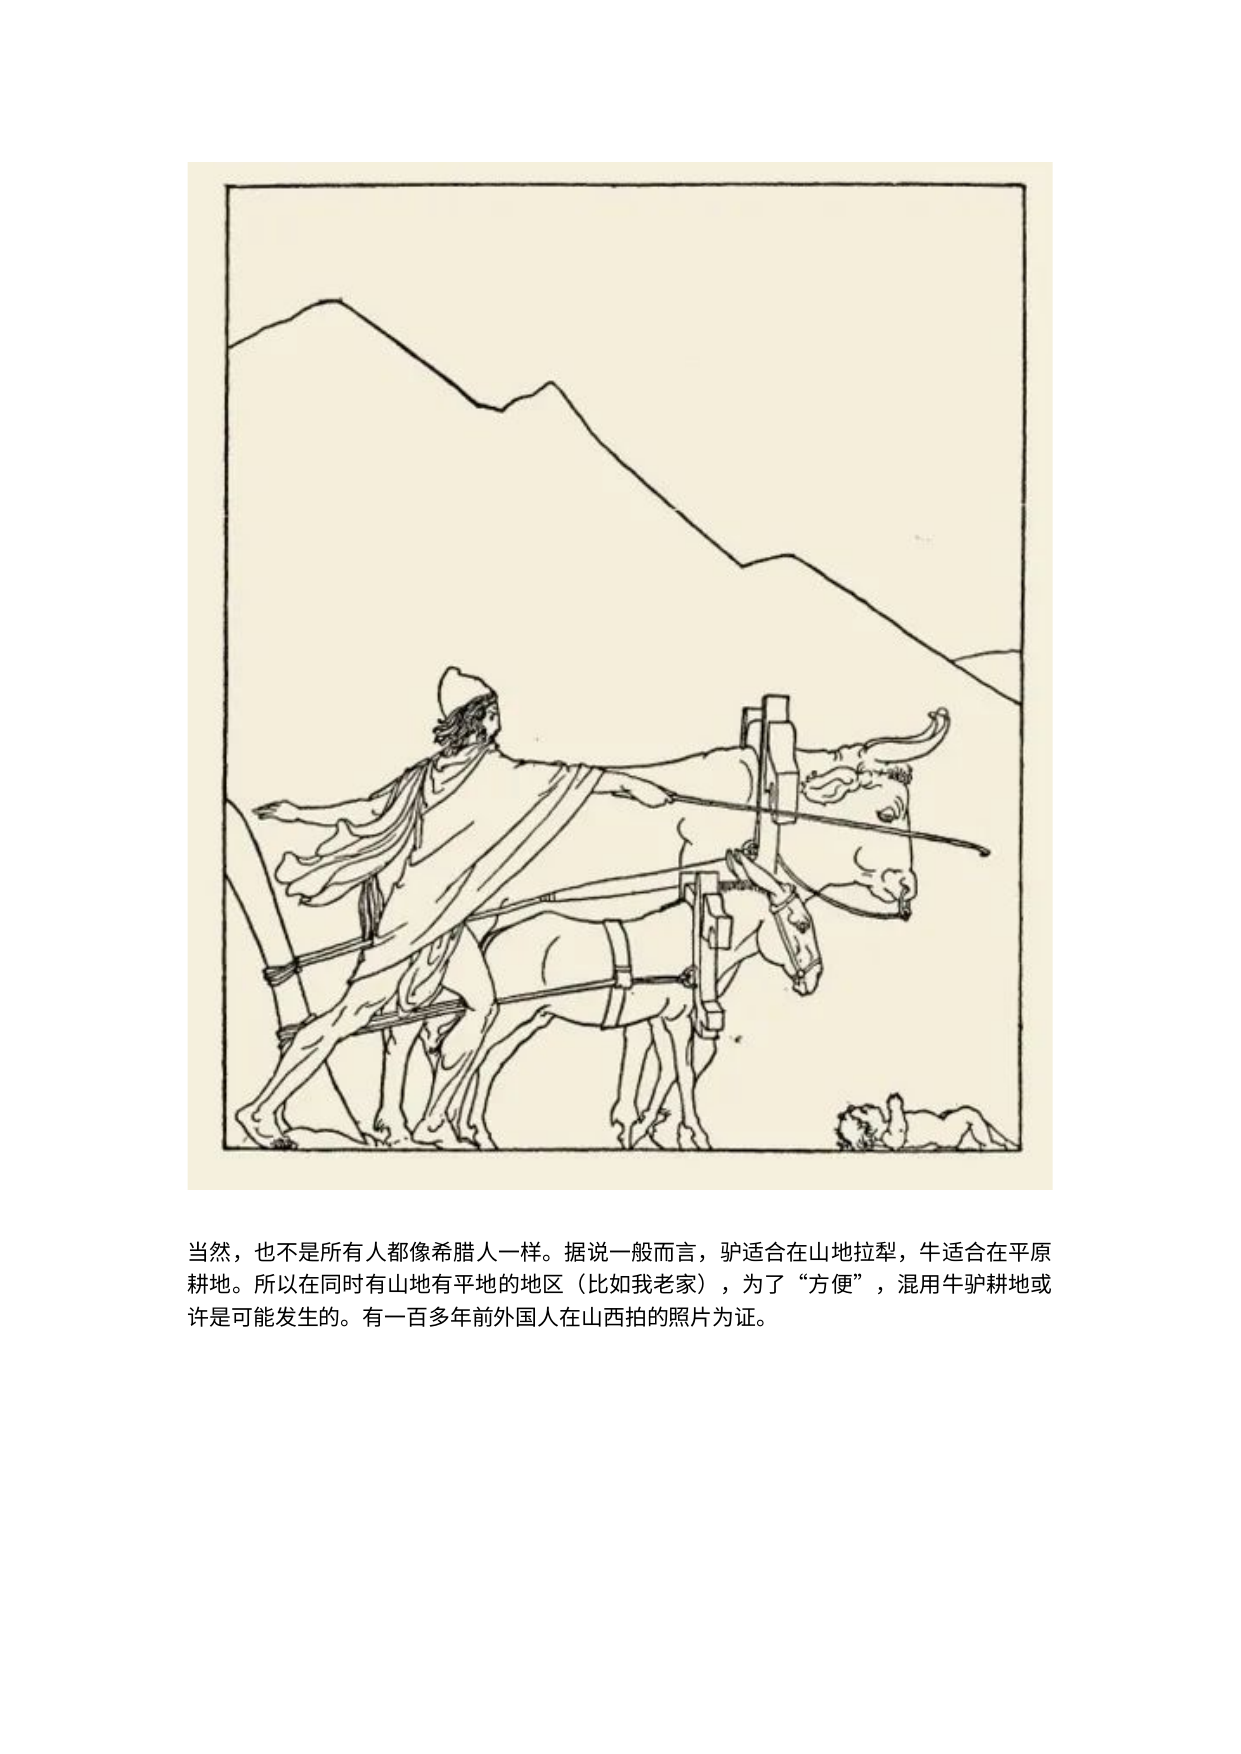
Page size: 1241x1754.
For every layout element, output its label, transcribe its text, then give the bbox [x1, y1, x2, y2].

picture [187, 162, 1053, 1190]
text 当然，也不是所有人都像希腊人一样。据说一般而言，驴适合在山地拉犁，牛适合在平原耕地。所以在同时有山地有平地的地区（比如我老家），为了“方便”，混用牛驴耕地或许是可能发生的。有一百多年前外国人在山西拍的照片为证。 [187, 1234, 1053, 1332]
